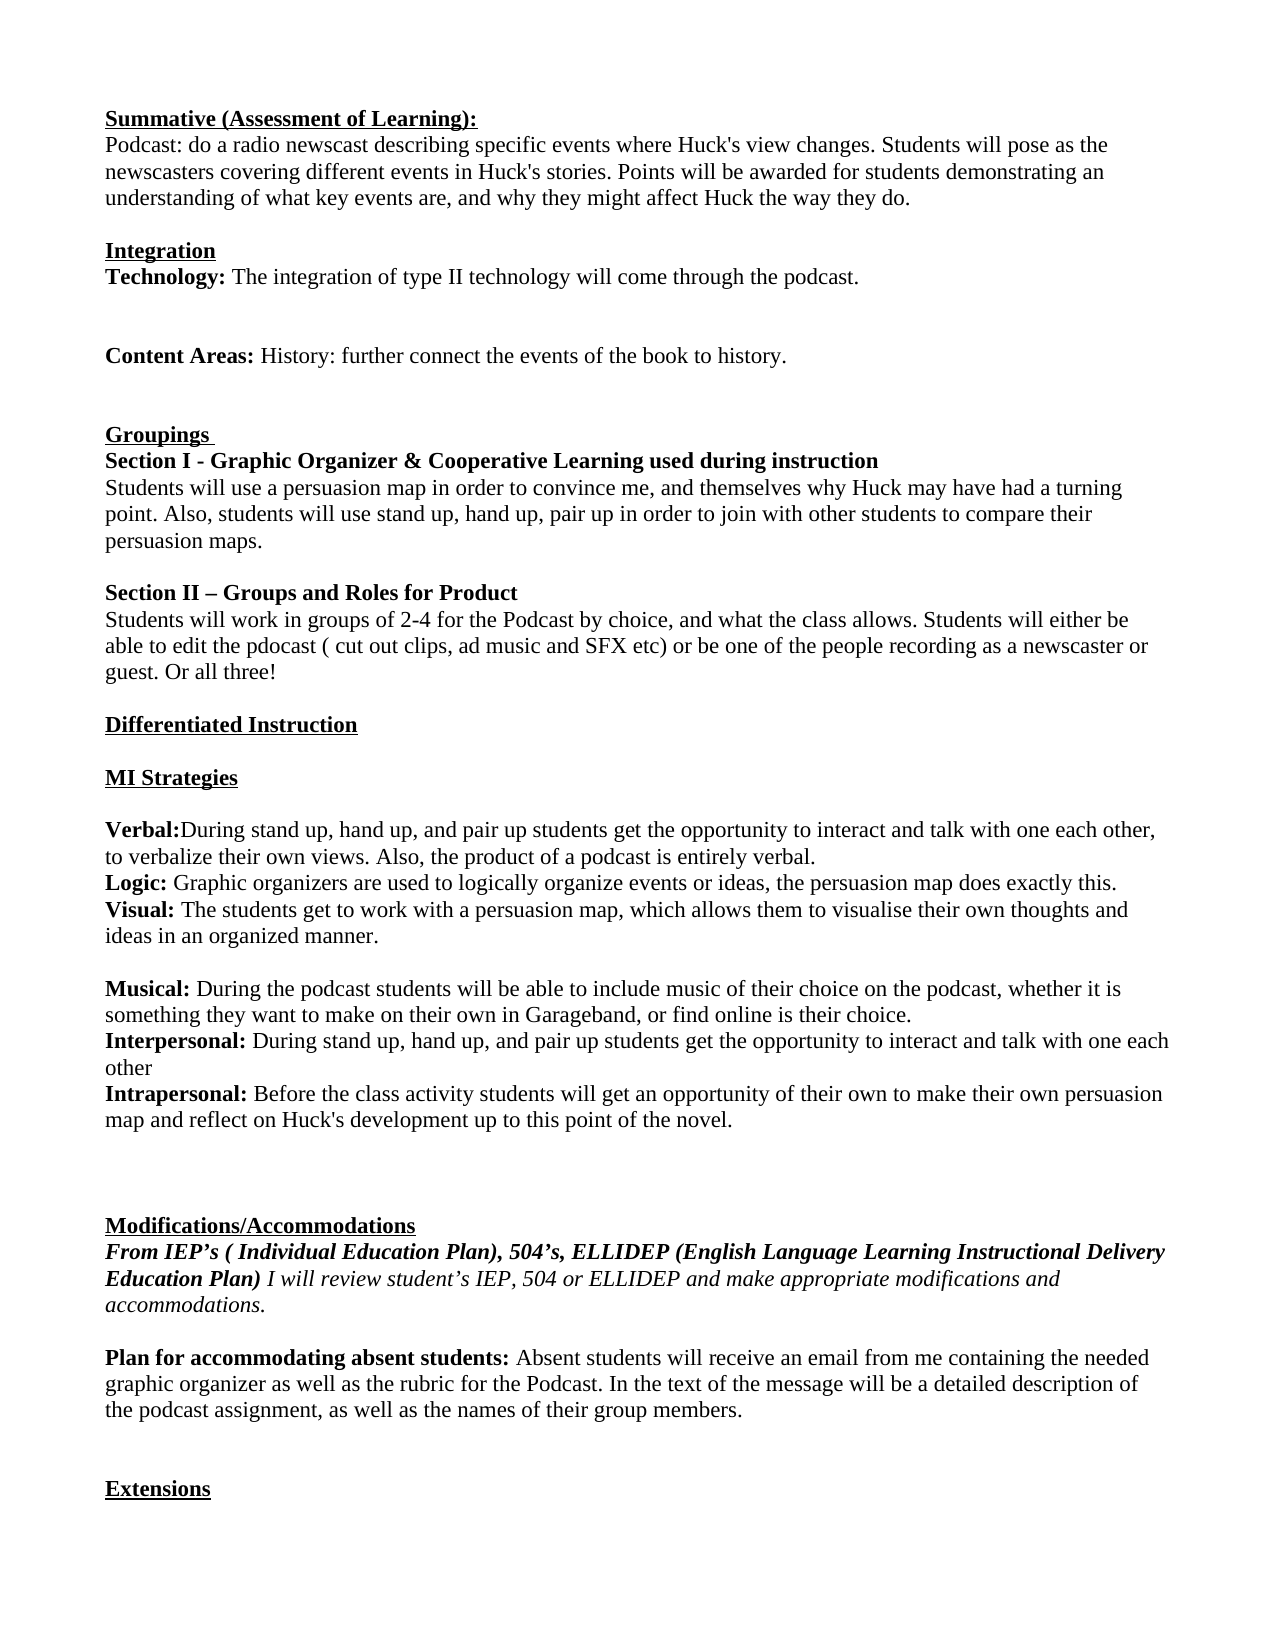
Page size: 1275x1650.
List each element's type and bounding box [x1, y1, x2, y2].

text [105, 105, 1170, 1028]
text [105, 1054, 1170, 1528]
